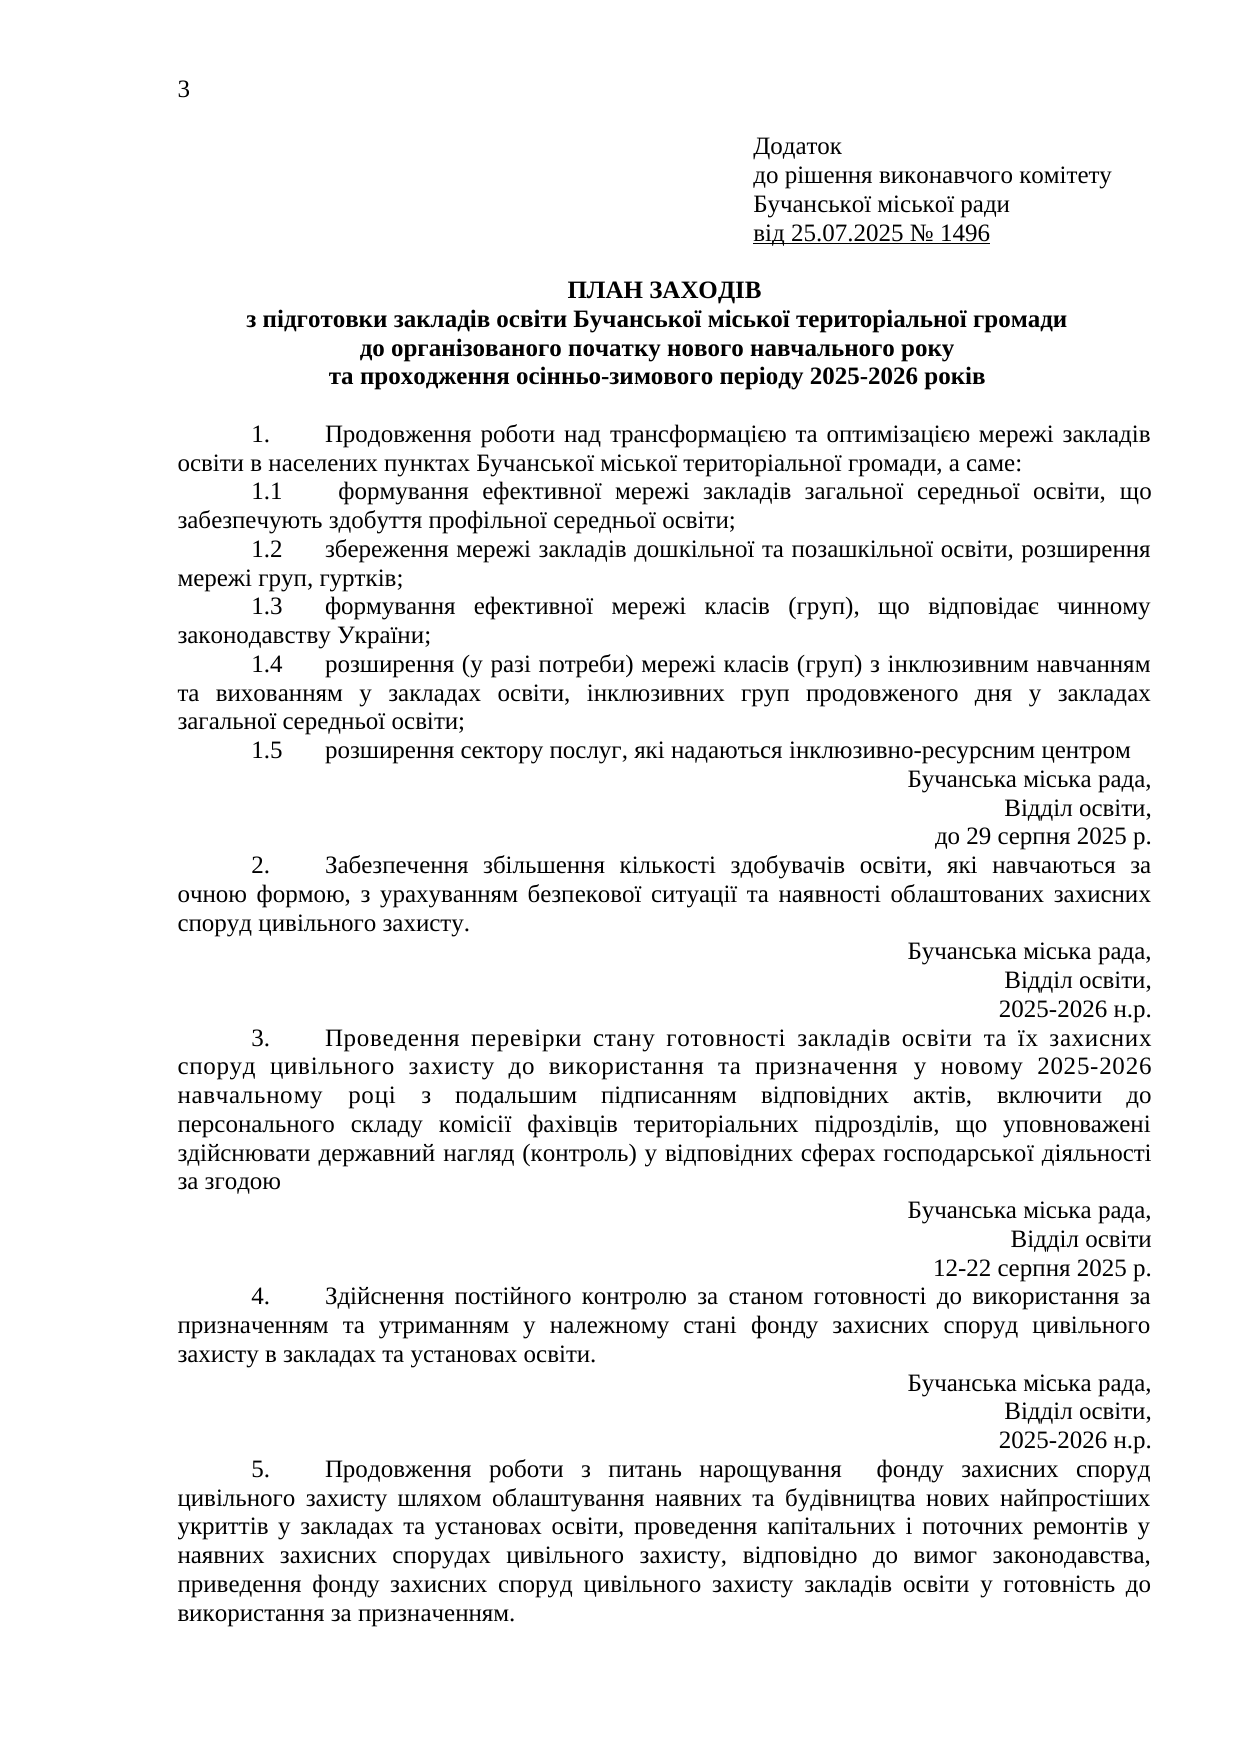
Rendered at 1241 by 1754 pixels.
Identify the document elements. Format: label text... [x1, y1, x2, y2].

text та проходження осінньо-зимового періоду 2025-2026 років [177, 361, 1137, 390]
text 12-22 серпня 2025 р. [177, 1253, 1152, 1281]
text від 25.07.2025 № 1496 [753, 218, 1152, 246]
list формування ефективної мережі класів (груп), що відповідає чинному законодавству України; [177, 591, 1152, 649]
list Забезпечення збільшення кількості здобувачів освіти, які навчаються за очною формою, з урахуванням безпекової ситуації та наявності облаштованих захисних споруд цивільного захисту. [177, 850, 1152, 936]
text Додаток [753, 131, 1152, 160]
list розширення (у разі потреби) мережі класів (груп) з інклюзивним навчанням та вихованням у закладах освіти, інклюзивних груп продовженого дня у закладах загальної середньої освіти; [177, 649, 1152, 735]
text Відділ освіти [177, 1224, 1152, 1253]
text до рішення виконавчого комітету Бучанської міської ради [753, 160, 1152, 218]
text Відділ освіти, [192, 793, 1152, 821]
text Відділ освіти, [192, 965, 1152, 994]
text до організованого початку нового навчального року [177, 333, 1137, 361]
text Бучанська міська рада, [177, 1195, 1152, 1224]
list Продовження роботи з питань нарощування фонду захисних споруд цивільного захисту шляхом облаштування наявних та будівництва нових найпростіших укриттів у закладах та установах освіти, проведення капітальних і поточних ремонтів у наявних захисних спорудах цивільного захисту, відповідно до вимог законодавства, приведення фонду захисних споруд цивільного захисту закладів освіти у готовність до використання за призначенням. [177, 1454, 1152, 1626]
text Бучанська міська рада, [192, 764, 1152, 793]
text Бучанська міська рада, [177, 1368, 1152, 1396]
text Відділ освіти, [177, 1396, 1152, 1425]
text 2025-2026 н.р. [192, 994, 1152, 1023]
list Здійснення постійного контролю за станом готовності до використання за призначенням та утриманням у належному стані фонду захисних споруд цивільного захисту в закладах та установах освіти. [177, 1281, 1152, 1368]
text ПЛАН ЗАХОДІВ [177, 275, 1152, 304]
list збереження мережі закладів дошкільної та позашкільної освіти, розширення мережі груп, гуртків; [177, 534, 1152, 591]
text до 29 серпня 2025 р. [192, 821, 1152, 850]
list Проведення перевірки стану готовності закладів освіти та їх захисних споруд цивільного захисту до використання та призначення у новому 2025-2026 навчальному році з подальшим підписанням відповідних актів, включити до персонального складу комісії фахівців територіальних підрозділів, що уповноважені здійснювати державний нагляд (контроль) у відповідних сферах господарської діяльності за згодою [177, 1023, 1152, 1195]
list формування ефективної мережі закладів загальної середньої освіти, що забезпечують здобуття профільної середньої освіти; [177, 476, 1152, 534]
text Бучанська міська рада, [192, 936, 1152, 965]
text з підготовки закладів освіти Бучанської міської територіальної громади [177, 304, 1137, 333]
list розширення сектору послуг, які надаються інклюзивно-ресурсним центром [177, 735, 1152, 764]
list Продовження роботи над трансформацією та оптимізацією мережі закладів освіти в населених пунктах Бучанської міської територіальної громади, а саме: [177, 419, 1152, 476]
text 2025-2026 н.р. [177, 1425, 1152, 1454]
